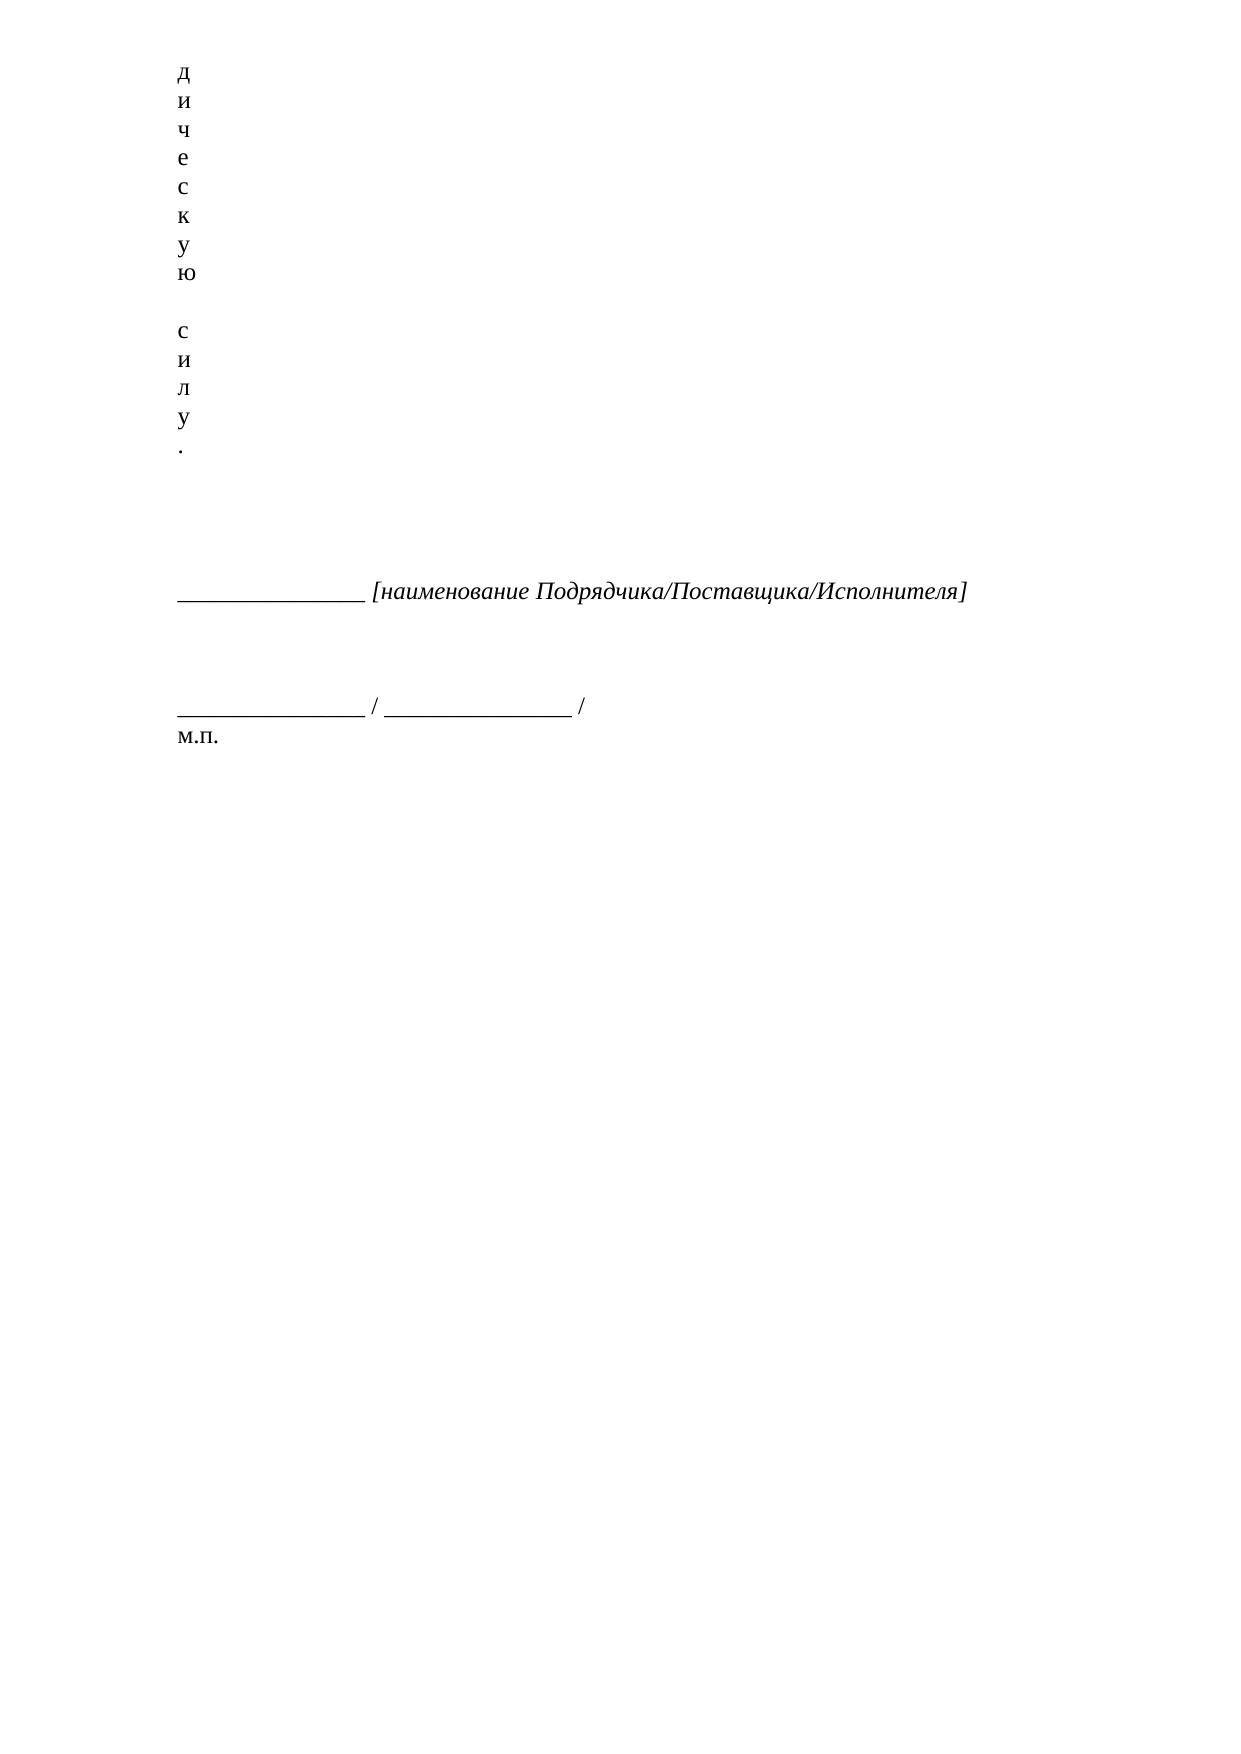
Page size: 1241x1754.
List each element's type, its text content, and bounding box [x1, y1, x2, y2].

text _______________ / _______________ / [177, 691, 1152, 720]
text _______________ [наименование Подрядчика/Поставщика/Исполнителя] [177, 576, 1152, 605]
text м.п. [177, 720, 1152, 749]
